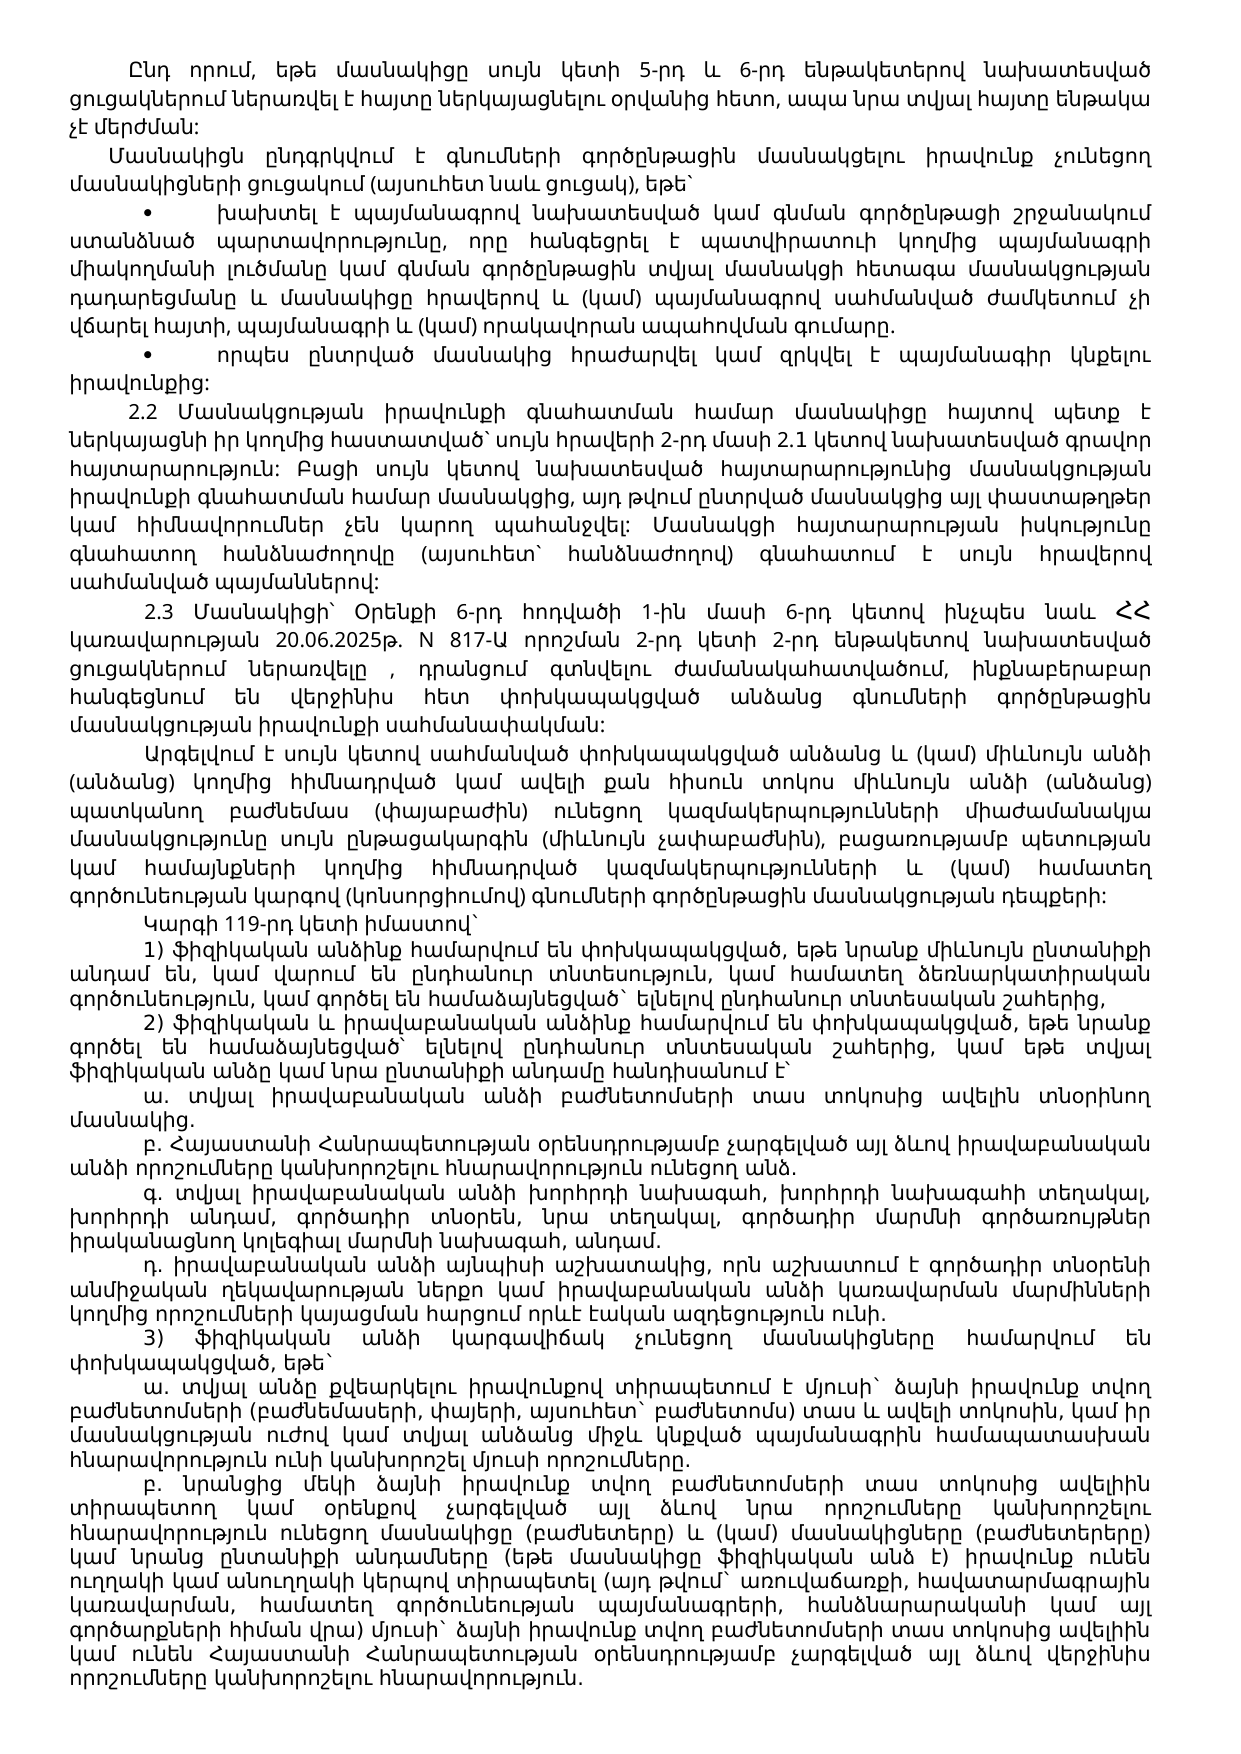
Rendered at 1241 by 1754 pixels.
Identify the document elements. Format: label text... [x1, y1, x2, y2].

list խախտել է պայմանագրով նախատեսված կամ գնման գործընթացի շրջանակում ստանձնած պարտավորությունը, որը հանգեցրել է պատվիրատուի կողմից պայմանագրի միակողմանի լուծմանը կամ գնման գործընթացին տվյալ մասնակցի հետագա մասնակցության դադարեցմանը և մասնակիցը հրավերով և (կամ) պայմանագրով սահմանված ժամկետում չի վճարել հայտի, պայմանագրի և (կամ) որակավորան ապահովման գումարը. [69, 198, 1152, 340]
text 3) ֆիզիկական անձի կարգավիճակ չունեցող մասնակիցները համարվում են փոխկապակցված, եթե` [69, 1326, 1152, 1375]
list որպես ընտրված մասնակից հրաժարվել կամ զրկվել է պայմանագիր կնքելու իրավունքից: [69, 340, 1152, 397]
text 2.3 Մասնակիցի՝ Օրենքի 6-րդ հոդվածի 1-ին մասի 6-րդ կետով ինչպես նաև ՀՀ կառավարության 20.06.2025թ. N 817-Ա որոշման 2-րդ կետի 2-րդ ենթակետով նախատեսված ցուցակներում ներառվելը , դրանցում գտնվելու ժամանակահատվածում, ինքնաբերաբար հանգեցնում են վերջինիս հետ փոխկապակցված անձանց գնումների գործընթացին մասնակցության իրավունքի սահմանափակման: [69, 596, 1152, 739]
text ա. տվյալ անձը քվեարկելու իրավունքով տիրապետում է մյուսի` ձայնի իրավունք տվող բաժնետոմսերի (բաժնեմասերի, փայերի, այսուհետ` բաժնետոմս) տաս և ավելի տոկոսին, կամ իր մասնակցության ուժով կամ տվյալ անձանց միջև կնքված պայմանագրին համապատասխան հնարավորություն ունի կանխորոշել մյուսի որոշումները. [69, 1375, 1152, 1472]
text 2.2 Մասնակցության իրավունքի գնահատման համար մասնակիցը հայտով պետք է ներկայացնի իր կողմից հաստատված` սույն հրավերի 2-րդ մասի 2.1 կետով նախատեսված գրավոր հայտարարություն: Բացի սույն կետով նախատեսված հայտարարությունից մասնակցության իրավունքի գնահատման համար մասնակցից, այդ թվում ընտրված մասնակցից այլ փաստաթղթեր կամ հիմնավորումներ չեն կարող պահանջվել: Մասնակցի հայտարարության իսկությունը գնահատող հանձնաժողովը (այսուհետ` հանձնաժողով) գնահատում է սույն հրավերով սահմանված պայմաններով: [69, 397, 1152, 596]
text դ. իրավաբանական անձի այնպիսի աշխատակից, որն աշխատում է գործադիր տնօրենի անմիջական ղեկավարության ներքո կամ իրավաբանական անձի կառավարման մարմինների կողմից որոշումների կայացման հարցում որևէ էական ազդեցություն ունի. [69, 1253, 1152, 1326]
text Ընդ որում, եթե մասնակիցը սույն կետի 5-րդ և 6-րդ ենթակետերով նախատեսված ցուցակներում ներառվել է հայտը ներկայացնելու օրվանից հետո, ապա նրա տվյալ հայտը ենթակա չէ մերժման: [69, 56, 1152, 141]
text Կարգի 119-րդ կետի իմաստով` [69, 909, 1152, 938]
text ա. տվյալ իրավաբանական անձի բաժնետոմսերի տաս տոկոսից ավելին տնօրինող մասնակից. [69, 1084, 1152, 1132]
text Արգելվում է սույն կետով սահմանված փոխկապակցված անձանց և (կամ) միևնույն անձի (անձանց) կողմից հիմնադրված կամ ավելի քան հիսուն տոկոս միևնույն անձի (անձանց) պատկանող բաժնեմաս (փայաբաժին) ունեցող կազմակերպությունների միաժամանակյա մասնակցությունը սույն ընթացակարգին (միևնույն չափաբաժնին), բացառությամբ պետության կամ համայնքների կողմից հիմնադրված կազմակերպությունների և (կամ) համատեղ գործունեության կարգով (կոնսորցիումով) գնումների գործընթացին մասնակցության դեպքերի: [69, 739, 1152, 909]
text Մասնակիցն ընդգրկվում է գնումների գործընթացին մասնակցելու իրավունք չունեցող մասնակիցների ցուցակում (այսուհետ նաև ցուցակ), եթե` [69, 141, 1152, 198]
text 1) ֆիզիկական անձինք համարվում են փոխկապակցված, եթե նրանք միևնույն ընտանիքի անդամ են, կամ վարում են ընդհանուր տնտեսություն, կամ համատեղ ձեռնարկատիրական գործունեություն, կամ գործել են համաձայնեցված` ելնելով ընդհանուր տնտեսական շահերից, [69, 938, 1152, 1011]
text բ. նրանցից մեկի ձայնի իրավունք տվող բաժնետոմսերի տաս տոկոսից ավելիին տիրապետող կամ օրենքով չարգելված այլ ձևով նրա որոշումները կանխորոշելու հնարավորություն ունեցող մասնակիցը (բաժնետերը) և (կամ) մասնակիցները (բաժնետերերը) կամ նրանց ընտանիքի անդամները (եթե մասնակիցը ֆիզիկական անձ է) իրավունք ունեն ուղղակի կամ անուղղակի կերպով տիրապետել (այդ թվում` առուվաճառքի, հավատարմագրային կառավարման, համատեղ գործունեության պայմանագրերի, հանձնարարականի կամ այլ գործարքների հիման վրա) մյուսի` ձայնի իրավունք տվող բաժնետոմսերի տաս տոկոսից ավելիին կամ ունեն Հայաստանի Հանրապետության օրենսդրությամբ չարգելված այլ ձևով վերջինիս որոշումները կանխորոշելու հնարավորություն. [69, 1472, 1152, 1690]
text գ. տվյալ իրավաբանական անձի խորհրդի նախագահ, խորհրդի նախագահի տեղակալ, խորհրդի անդամ, գործադիր տնօրեն, նրա տեղակալ, գործադիր մարմնի գործառույթներ իրականացնող կոլեգիալ մարմնի նախագահ, անդամ. [69, 1181, 1152, 1253]
text 2) ֆիզիկական և իրավաբանական անձինք համարվում են փոխկապակցված, եթե նրանք գործել են համաձայնեցված՝ ելնելով ընդհանուր տնտեսական շահերից, կամ եթե տվյալ ֆիզիկական անձը կամ նրա ընտանիքի անդամը հանդիսանում է՝ [69, 1011, 1152, 1084]
text բ. Հայաստանի Հանրապետության օրենսդրությամբ չարգելված այլ ձևով իրավաբանական անձի որոշումները կանխորոշելու հնարավորություն ունեցող անձ. [69, 1132, 1152, 1181]
